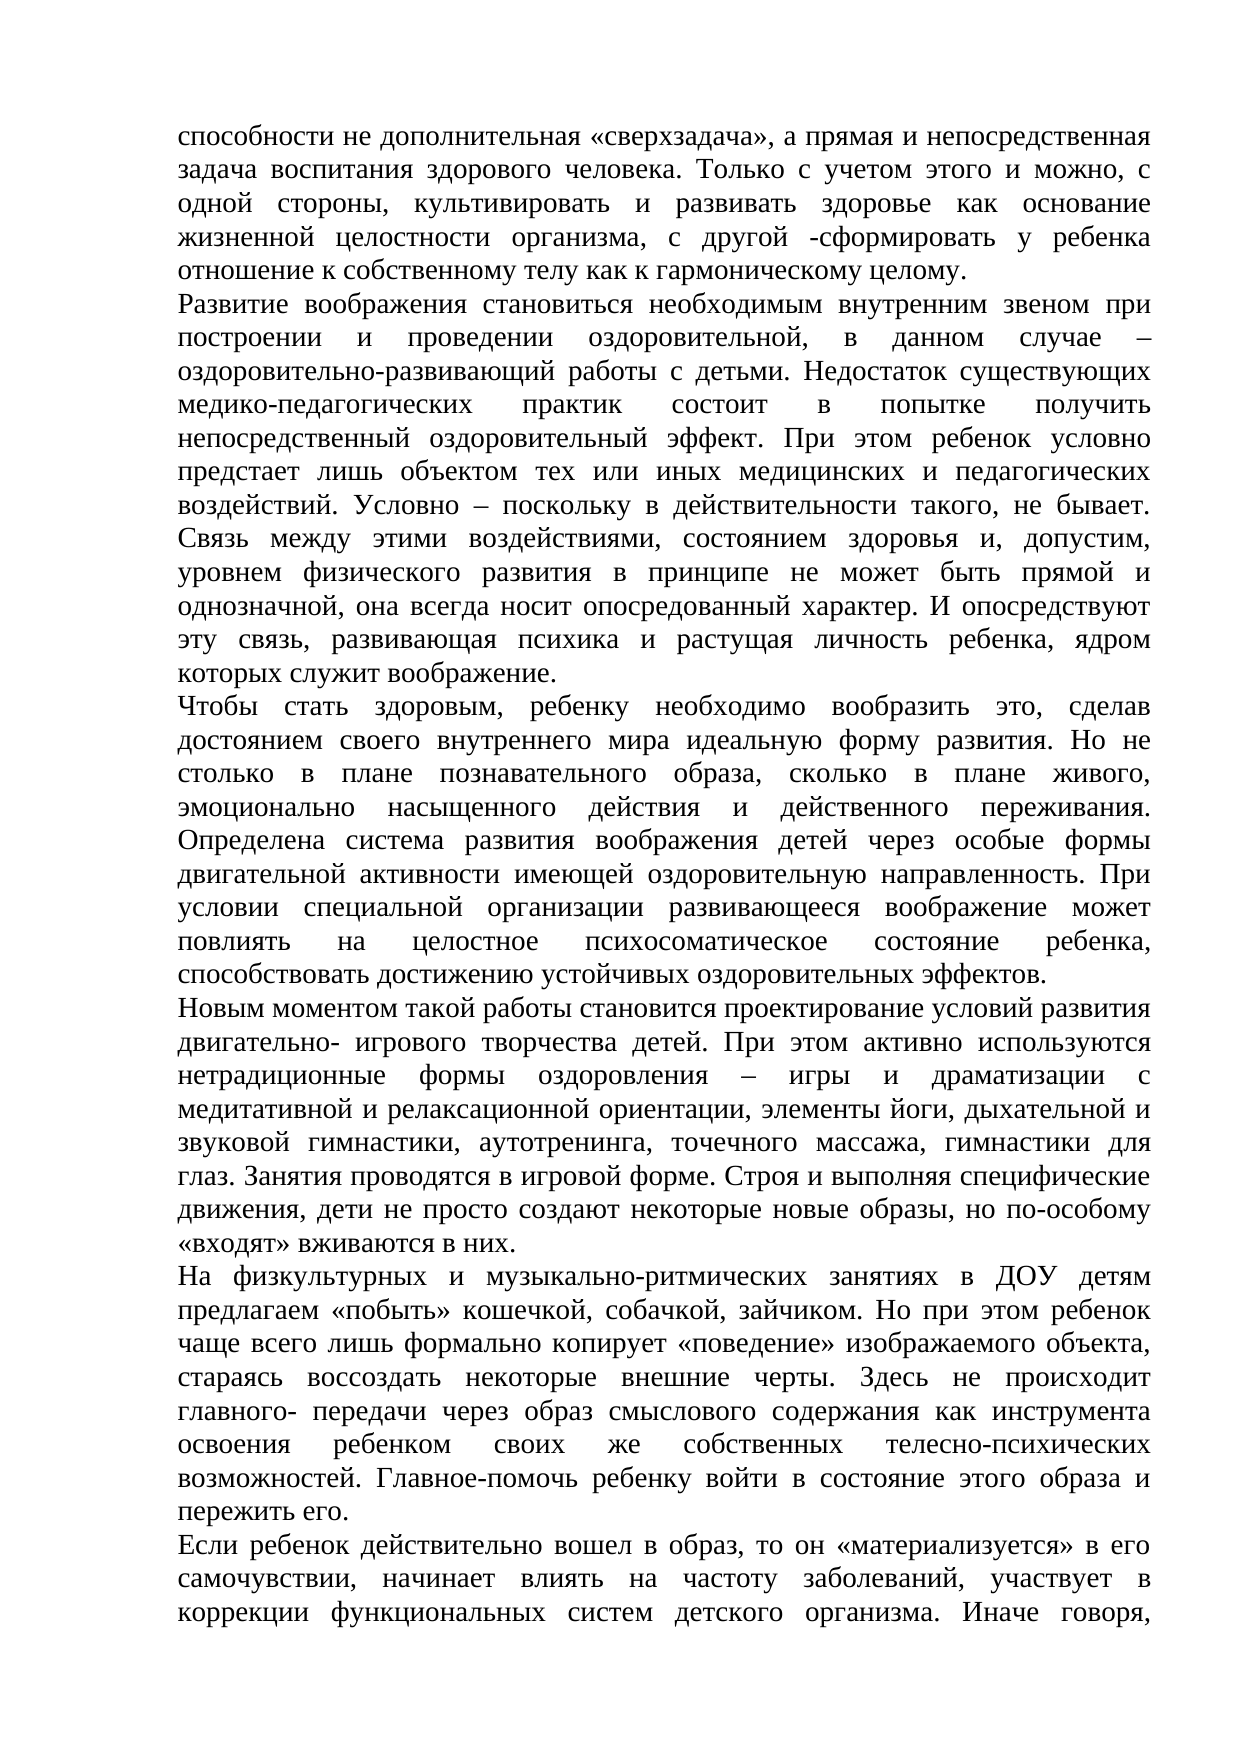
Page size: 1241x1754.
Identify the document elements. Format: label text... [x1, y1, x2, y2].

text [177, 118, 1152, 286]
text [177, 1527, 1152, 1627]
text Чтобы стать здоровым, ребенку необходимо вообразить это, сделав достоянием своего внутреннего мира идеальную форму развития. Но не столько в плане познавательного образа, сколько в плане живого, эмоционально насыщенного действия и действенного переживания. Определена система развития воображения детей через особые формы двигательной активности имеющей оздоровительную направленность. При условии специальной организации развивающееся воображение может повлиять на целостное психосоматическое состояние ребенка, способствовать достижению устойчивых оздоровительных эффектов. [177, 688, 1152, 990]
text На физкультурных и музыкально-ритмических занятиях в ДОУ детям предлагаем «побыть» кошечкой, собачкой, зайчиком. Но при этом ребенок чаще всего лишь формально копирует «поведение» изображаемого объекта, стараясь воссоздать некоторые внешние черты. Здесь не происходит главного- передачи через образ смыслового содержания как инструмента освоения ребенком своих же собственных телесно-психических возможностей. Главное-помочь ребенку войти в состояние этого образа и пережить его. [177, 1258, 1152, 1527]
text Развитие воображения становиться необходимым внутренним звеном при построении и проведении оздоровительной, в данном случае – оздоровительно-развивающий работы с детьми. Недостаток существующих медико-педагогических практик состоит в попытке получить непосредственный оздоровительный эффект. При этом ребенок условно предстает лишь объектом тех или иных медицинских и педагогических воздействий. Условно – поскольку в действительности такого, не бывает. Связь между этими воздействиями, состоянием здоровья и, допустим, уровнем физического развития в принципе не может быть прямой и однозначной, она всегда носит опосредованный характер. И опосредствуют эту связь, развивающая психика и растущая личность ребенка, ядром которых служит воображение. [177, 286, 1152, 688]
text Новым моментом такой работы становится проектирование условий развития двигательно- игрового творчества детей. При этом активно используются нетрадиционные формы оздоровления – игры и драматизации с медитативной и релаксационной ориентации, элементы йоги, дыхательной и звуковой гимнастики, аутотренинга, точечного массажа, гимнастики для глаз. Занятия проводятся в игровой форме. Строя и выполняя специфические движения, дети не просто создают некоторые новые образы, но по-особому «входят» вживаются в них. [177, 990, 1152, 1258]
